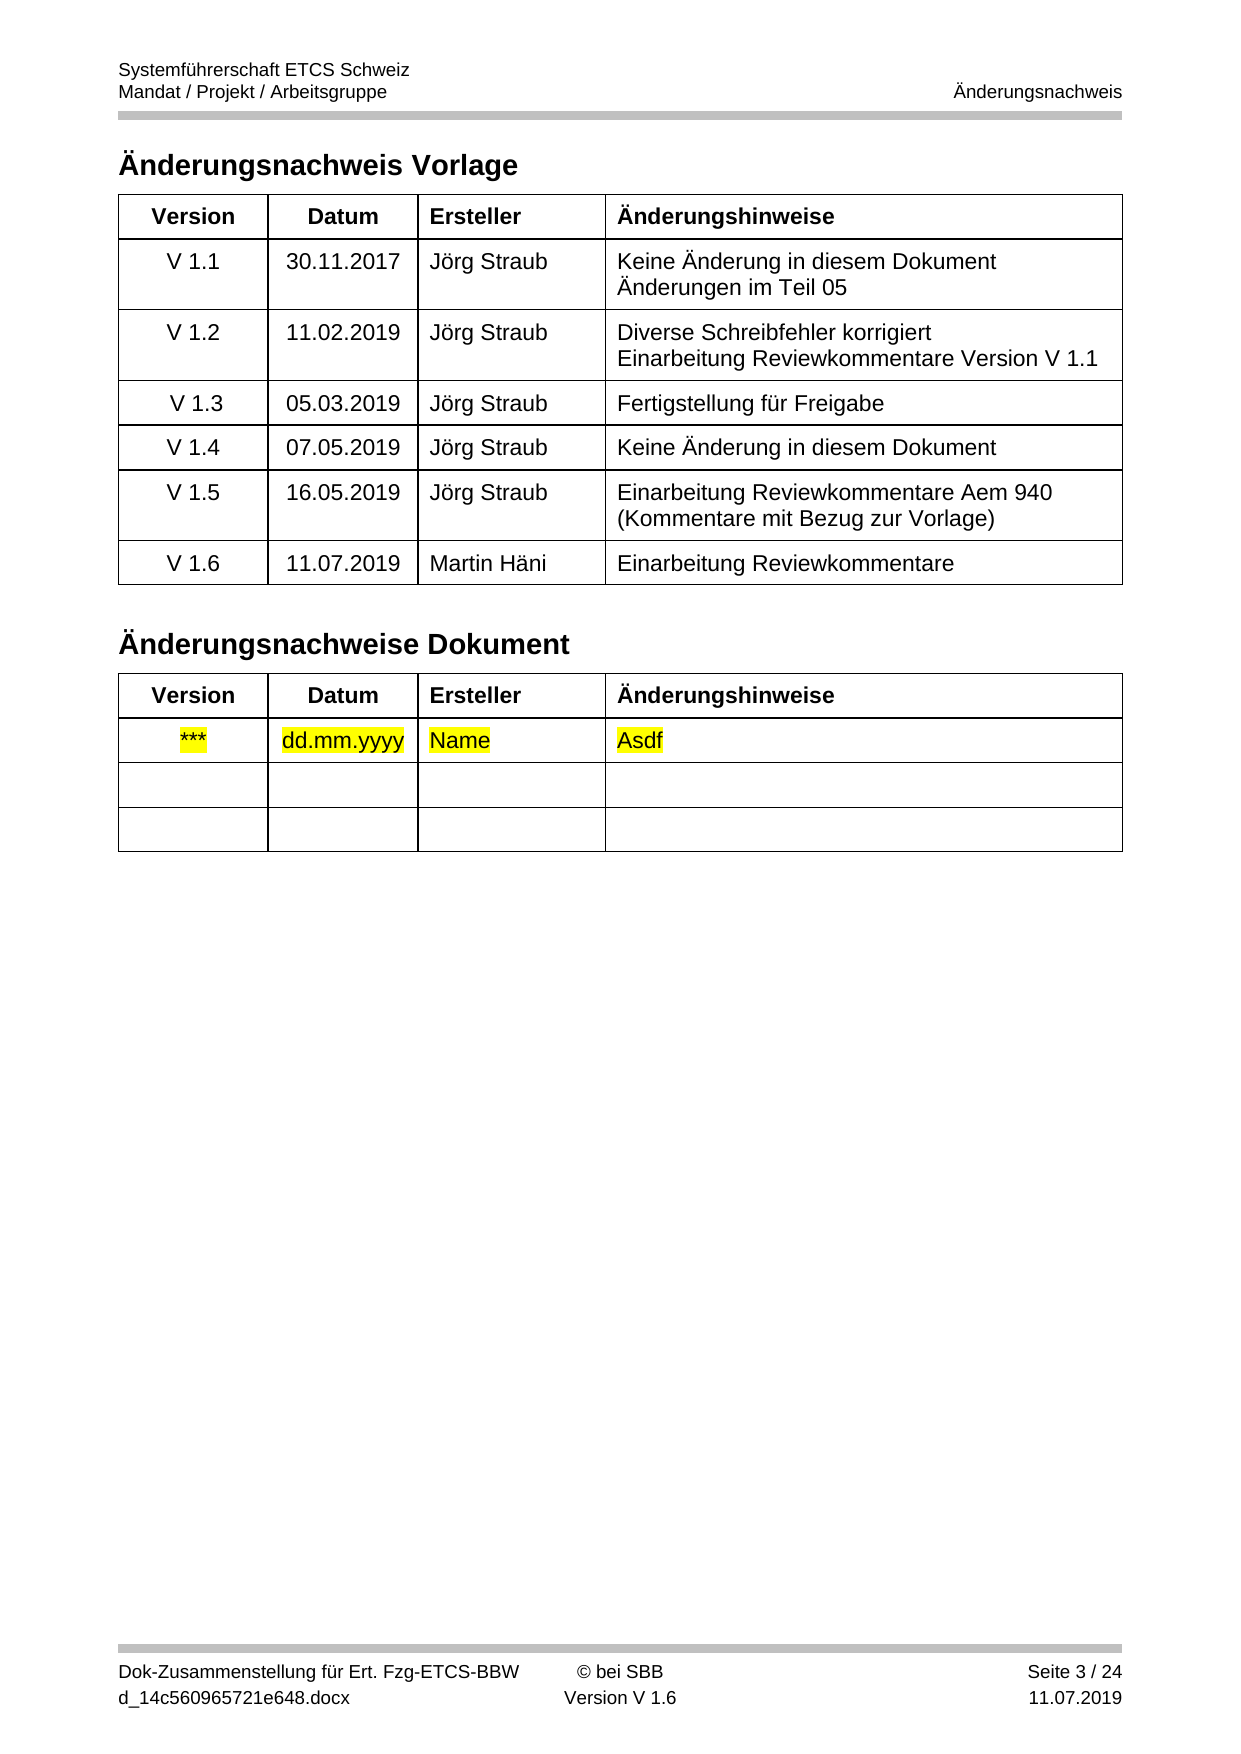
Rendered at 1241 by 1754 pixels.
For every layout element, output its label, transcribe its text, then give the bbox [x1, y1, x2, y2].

table_cell Jörg Straub [419, 381, 605, 424]
table_cell [419, 808, 605, 851]
table_cell Einarbeitung Reviewkommentare Aem 940 (Kommentare mit Bezug zur Vorlage) [606, 471, 1122, 540]
text Änderungsnachweise Dokument [118, 627, 1122, 661]
table_cell V 1.1 [119, 240, 267, 309]
table_header Änderungshinweise [606, 674, 1122, 717]
table_cell V 1.2 [119, 310, 267, 380]
table_header Ersteller [419, 674, 605, 717]
table_cell [119, 763, 267, 806]
table_cell Jörg Straub [419, 426, 605, 469]
table_cell 30.11.2017 [269, 240, 417, 309]
table_cell *** [119, 719, 267, 762]
table_header Datum [269, 674, 417, 717]
table_cell V 1.3 [119, 381, 267, 424]
table_header Datum [269, 195, 417, 238]
table_cell dd.mm.yyyy [269, 719, 417, 762]
table_cell 11.02.2019 [269, 310, 417, 380]
table_cell 07.05.2019 [269, 426, 417, 469]
table_cell V 1.5 [119, 471, 267, 540]
table_cell V 1.6 [119, 541, 267, 584]
table_cell Asdf [606, 719, 1122, 762]
text Änderungsnachweis Vorlage [118, 148, 1122, 181]
table_cell Jörg Straub [419, 471, 605, 540]
table_cell [269, 808, 417, 851]
table_cell Name [419, 719, 605, 762]
table_cell [606, 808, 1122, 851]
table_cell Keine Änderung in diesem Dokument [606, 426, 1122, 469]
table_header Ersteller [419, 195, 605, 238]
table_cell Einarbeitung Reviewkommentare [606, 541, 1122, 584]
table_cell Keine Änderung in diesem Dokument Änderungen im Teil 05 [606, 240, 1122, 309]
table_cell [119, 808, 267, 851]
table_cell Jörg Straub [419, 310, 605, 380]
table_cell Diverse Schreibfehler korrigiert Einarbeitung Reviewkommentare Version V 1.1 [606, 310, 1122, 380]
table_cell 16.05.2019 [269, 471, 417, 540]
table_cell Fertigstellung für Freigabe [606, 381, 1122, 424]
table_cell Martin Häni [419, 541, 605, 584]
table_cell [269, 763, 417, 806]
table_cell [419, 763, 605, 806]
table_header Version [119, 674, 267, 717]
table_cell 11.07.2019 [269, 541, 417, 584]
table_header Version [119, 195, 267, 238]
table_cell V 1.4 [119, 426, 267, 469]
table_cell [606, 763, 1122, 806]
table_cell Jörg Straub [419, 240, 605, 309]
table_cell 05.03.2019 [269, 381, 417, 424]
table_header Änderungshinweise [606, 195, 1122, 238]
